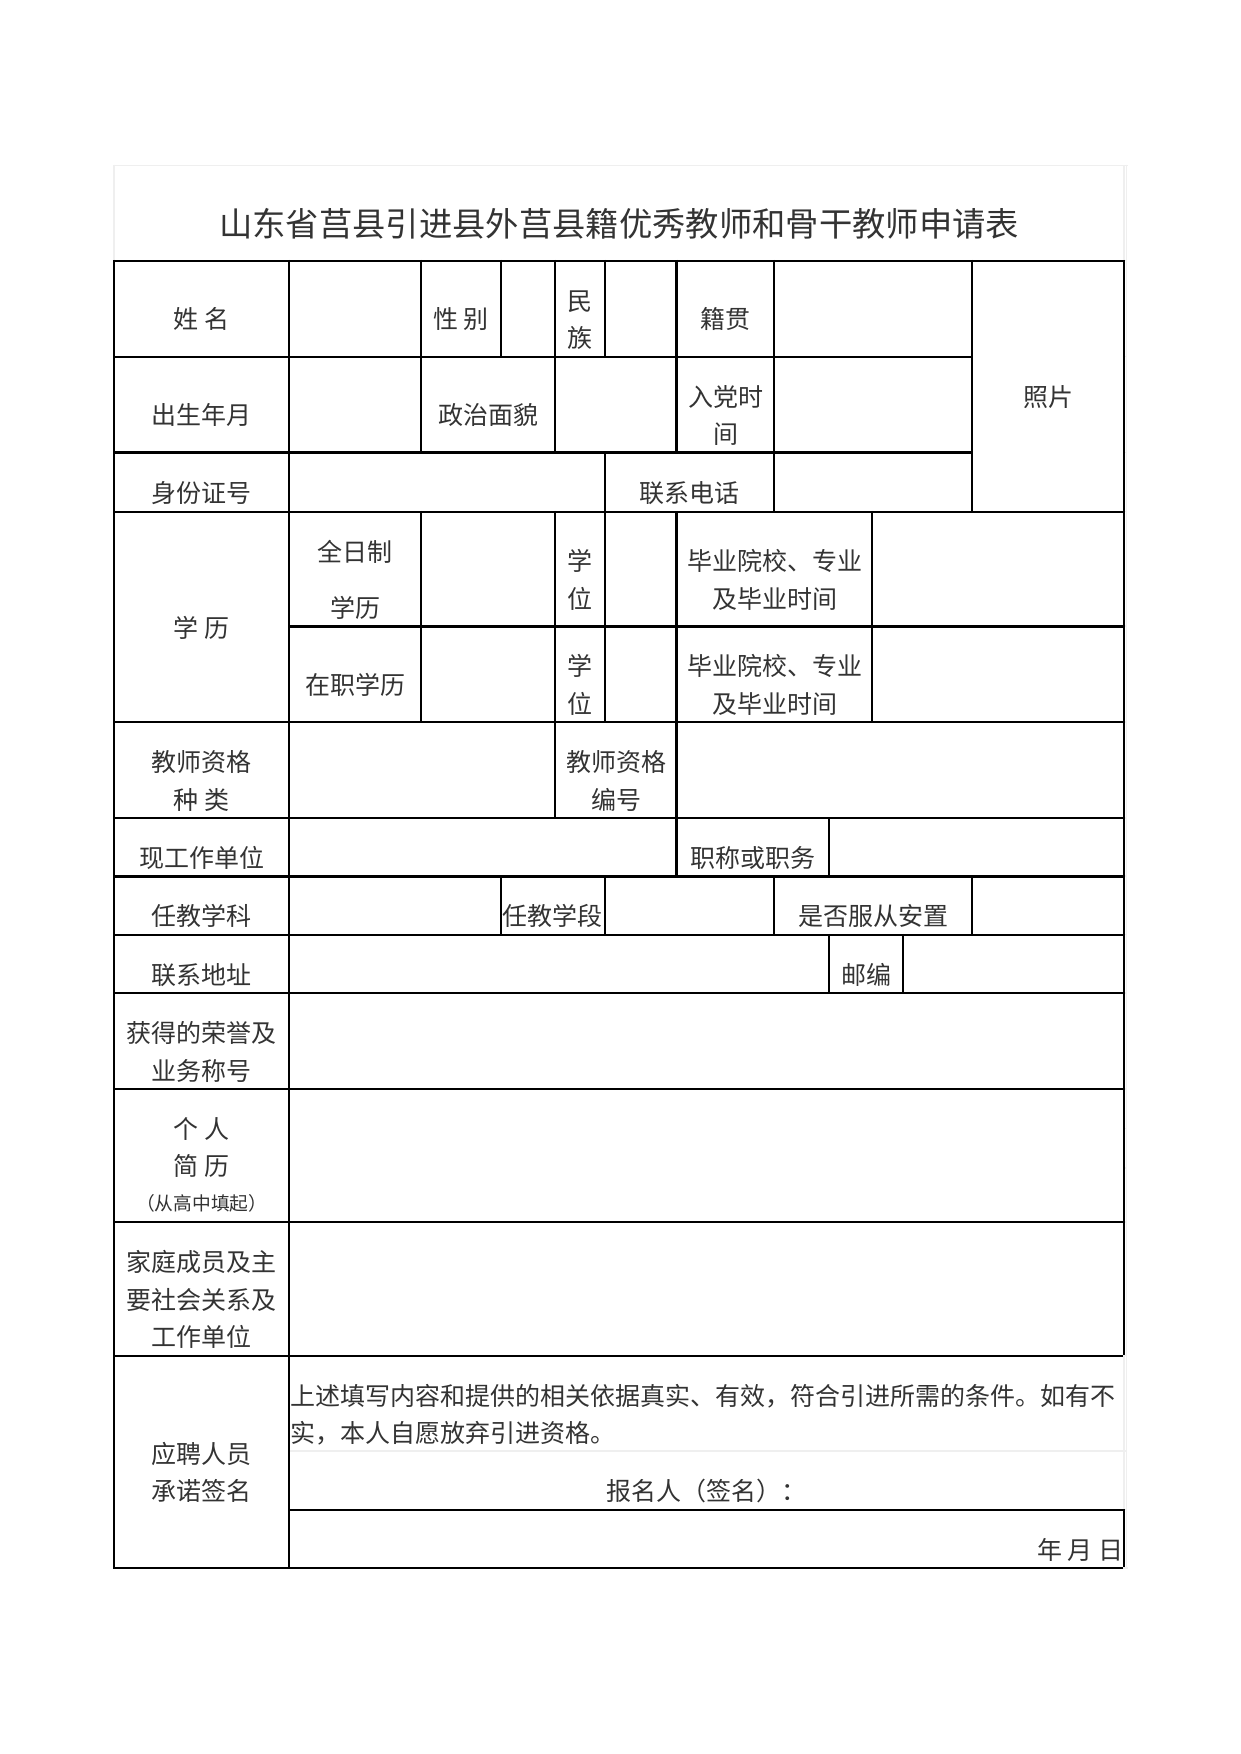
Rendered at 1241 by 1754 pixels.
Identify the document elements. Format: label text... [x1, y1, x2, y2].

table_cell [775, 262, 971, 356]
table_cell [556, 358, 675, 451]
table_header 山东省莒县引进县外莒县籍优秀教师和骨干教师申请表 [115, 166, 1123, 260]
table_cell 政治面貌 [422, 358, 554, 451]
table_cell [606, 262, 675, 356]
table_cell [290, 819, 675, 875]
table_cell 职称或职务 [678, 819, 828, 875]
table_cell [904, 936, 1123, 992]
table_cell 上述填写内容和提供的相关依据真实、有效，符合引进所需的条件。如有不实，本人自愿放弃引进资格。 [290, 1357, 1123, 1450]
table_cell 出生年月 [115, 358, 288, 451]
table_cell 毕业院校、专业及毕业时间 [678, 628, 871, 721]
table_cell 照片 [973, 262, 1123, 511]
table_cell 联系地址 [115, 936, 288, 992]
table_cell [290, 454, 604, 511]
table_cell 现工作单位 [115, 819, 288, 875]
table_cell [290, 994, 1123, 1088]
table_cell 年 月 日 [290, 1511, 1123, 1567]
table_cell 报名人（签名）： [290, 1452, 1123, 1509]
table_cell [775, 454, 971, 511]
table_cell [290, 878, 500, 934]
table_cell [606, 628, 675, 721]
table_cell [775, 358, 971, 451]
table_cell 学位 [556, 628, 604, 721]
table_cell [873, 628, 1123, 721]
table_cell [290, 936, 828, 992]
table_cell 在职学历 [290, 628, 420, 721]
table_cell 联系电话 [606, 454, 773, 511]
table_cell 教师资格编号 [556, 723, 675, 817]
table_cell [502, 262, 554, 356]
table_cell [606, 513, 675, 625]
table_cell [873, 513, 1123, 625]
table_cell 籍贯 [678, 262, 773, 356]
table_cell 任教学段 [502, 878, 604, 934]
table_cell 教师资格 种 类 [115, 723, 288, 817]
table_cell 毕业院校、专业及毕业时间 [678, 513, 871, 625]
table_cell 入党时间 [678, 358, 773, 451]
table_cell 学位 [556, 513, 604, 625]
table_cell 身份证号 [115, 454, 288, 511]
table_cell 应聘人员 承诺签名 [115, 1357, 288, 1567]
table_cell 家庭成员及主要社会关系及工作单位 [115, 1223, 288, 1354]
table_cell 性 别 [422, 262, 500, 356]
table_cell 任教学科 [115, 878, 288, 934]
table_cell 民族 [556, 262, 604, 356]
table_cell [678, 723, 1123, 817]
table_cell [290, 723, 554, 817]
table_cell [422, 628, 554, 721]
table_cell 获得的荣誉及业务称号 [115, 994, 288, 1088]
table_cell [422, 513, 554, 625]
table_cell [290, 262, 420, 356]
table_cell 学 历 [115, 513, 288, 721]
table_cell 是否服从安置 [775, 878, 971, 934]
table_cell [290, 1223, 1123, 1354]
table_cell 邮编 [830, 936, 902, 992]
table_cell 个 人 简 历 （从高中填起） [115, 1090, 288, 1221]
table_cell 姓 名 [115, 262, 288, 356]
table_cell [606, 878, 773, 934]
table_cell [830, 819, 1123, 875]
table_cell [290, 358, 420, 451]
table_cell [290, 1090, 1123, 1221]
table_cell 全日制 学历 [290, 513, 420, 625]
table_cell [973, 878, 1123, 934]
